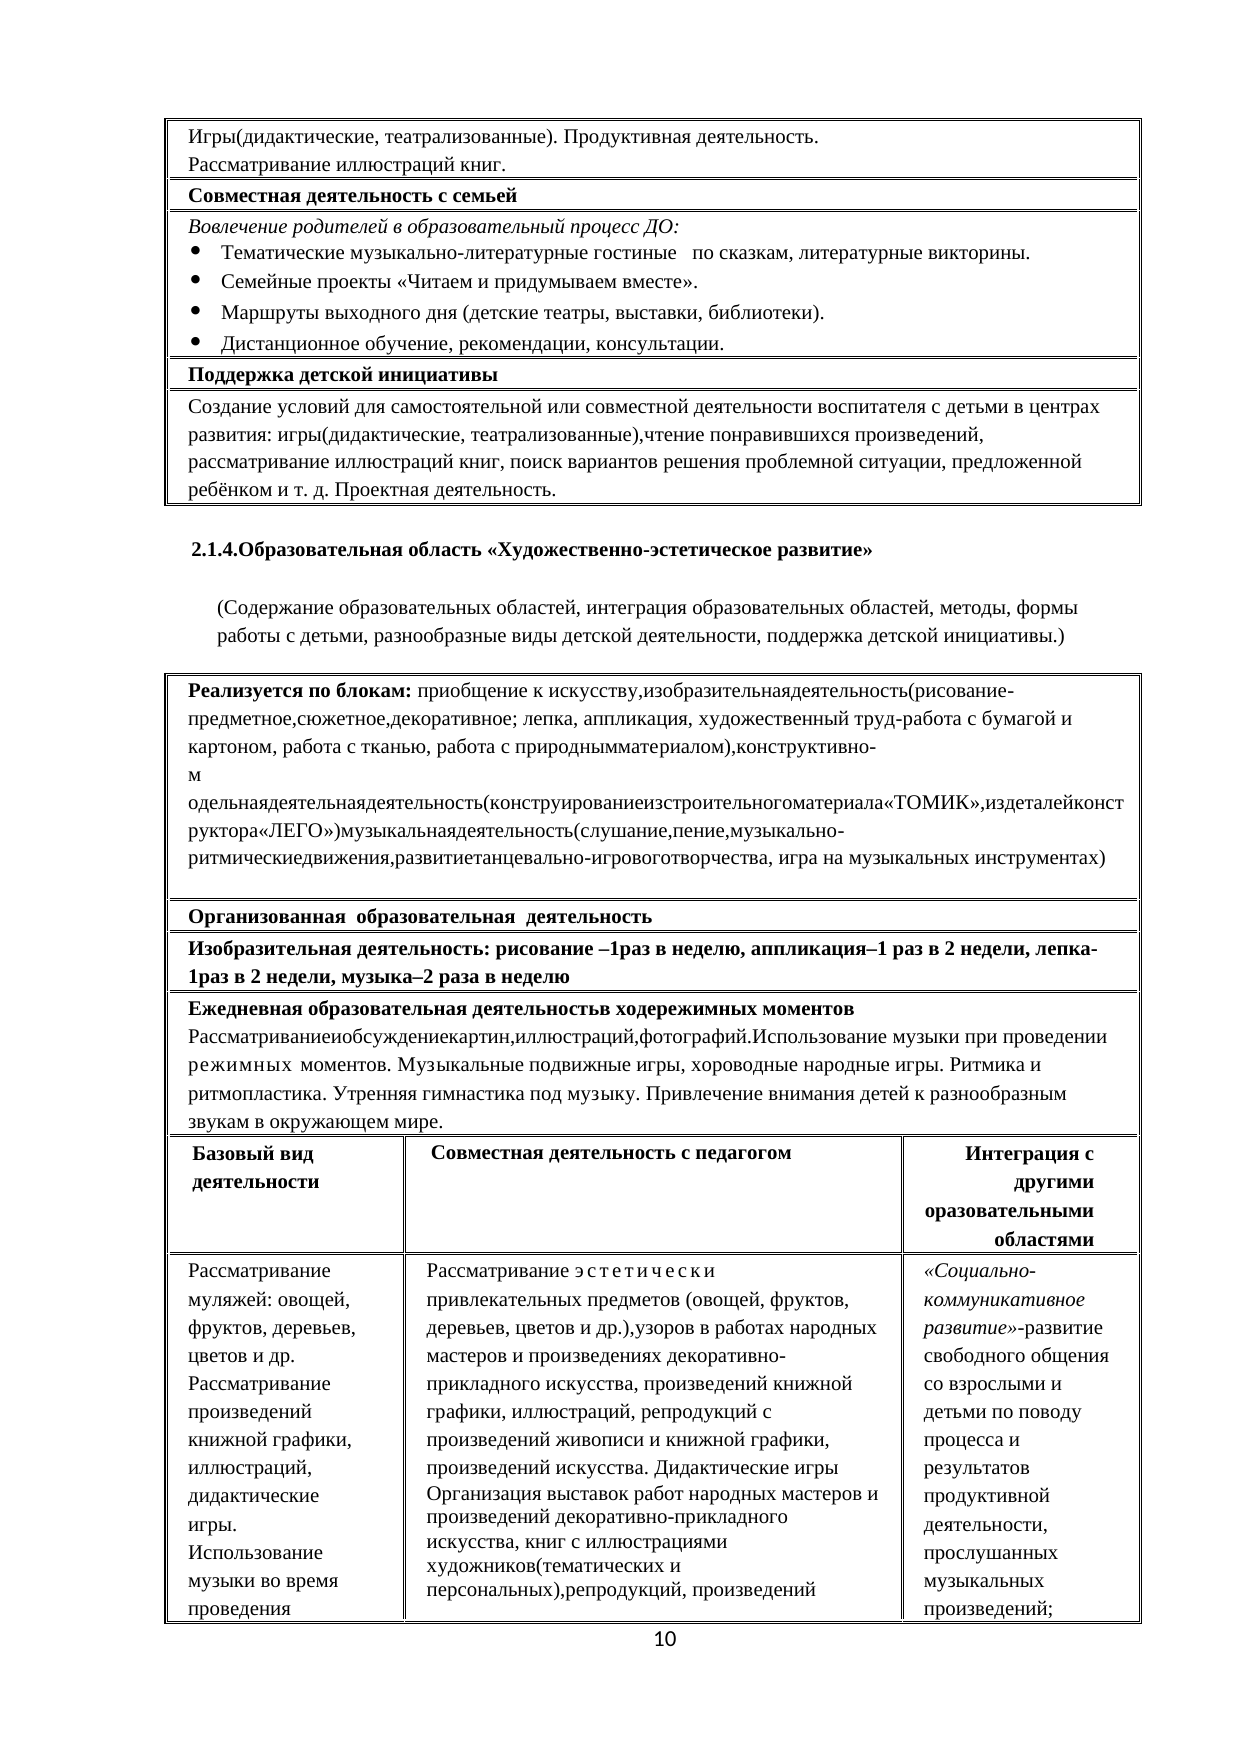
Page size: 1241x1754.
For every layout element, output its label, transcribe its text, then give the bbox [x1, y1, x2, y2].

table_cell Игры(дидактические, театрализованные). Продуктивная деятельность. Рассматривание иллюстраций книг. [168, 121, 1139, 177]
table_cell Создание условий для самостоятельной или совместной деятельности воспитателя с детьми в центрах развития: игры(дидактические, театрализованные),чтение понравившихся произведений, рассматривание иллюстраций книг, поиск вариантов решения проблемной ситуации, предложенной ребёнком и т. д. Проектная деятельность. [168, 388, 1139, 502]
table_cell Интеграция с другими оразовательными областями [902, 1134, 1140, 1252]
table_cell Совместная деятельность с семьей [168, 177, 1139, 208]
table_header Реализуется по блокам: приобщение к искусству,изобразительнаядеятельность(рисование-предметное,сюжетное,декоративное; лепка, аппликация, художественный труд-работа с бумагой и картоном, работа с тканью, работа с природнымматериалом),конструктивно-модельнаядеятельнаядеятельность(конструированиеизстроительногоматериала«ТОМИК»,издеталейконструктора«ЛЕГО»)музыкальнаядеятельность(слушание,пение,музыкально-ритмическиедвижения,развитиетанцевально-игровоготворчества, игра на музыкальных инструментах) [168, 676, 1139, 898]
text 2.1.4.Образовательная область «Художественно-эстетическое развитие» [191, 537, 1152, 561]
table_cell Изобразительная деятельность: рисование –1раз в неделю, аппликация–1 раз в 2 недели, лепка-1раз в 2 недели, музыка–2 раза в неделю [168, 930, 1139, 989]
table_cell Ежедневная образовательная деятельностьв ходережимных моментов Рассматриваниеиобсуждениекартин,иллюстраций,фотографий.Использование музыки при проведении режимных моментов. Музыкальные подвижные игры, хороводные народные игры. Ритмика и ритмопластика. Утренняя гимнастика под музыку. Привлечение внимания детей к разнообразным звукам в окружающем мире. [168, 990, 1139, 1134]
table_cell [166, 1252, 404, 1621]
table_cell Базовый вид деятельности [166, 1134, 404, 1252]
table_cell Совместная деятельность с педагогом [406, 1137, 901, 1252]
text (Содержание образовательных областей, интеграция образовательных областей, методы, формы работы с детьми, разнообразные виды детской деятельности, поддержка детской инициативы.) [217, 592, 1140, 648]
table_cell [902, 1252, 1140, 1621]
table_cell Вовлечение родителей в образовательный процесс ДО: Тематические музыкально-литературные гостиные по сказкам, литературные викторины. Семейные проекты «Читаем и придумываем вместе». Маршруты выходного дня (детские театры, выставки, библиотеки). Дистанционное обучение, рекомендации, консультации. [168, 209, 1139, 356]
table_cell Поддержка детской инициативы [166, 356, 1140, 388]
table_cell Организованная образовательная деятельность [166, 898, 1140, 930]
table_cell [405, 1255, 902, 1621]
